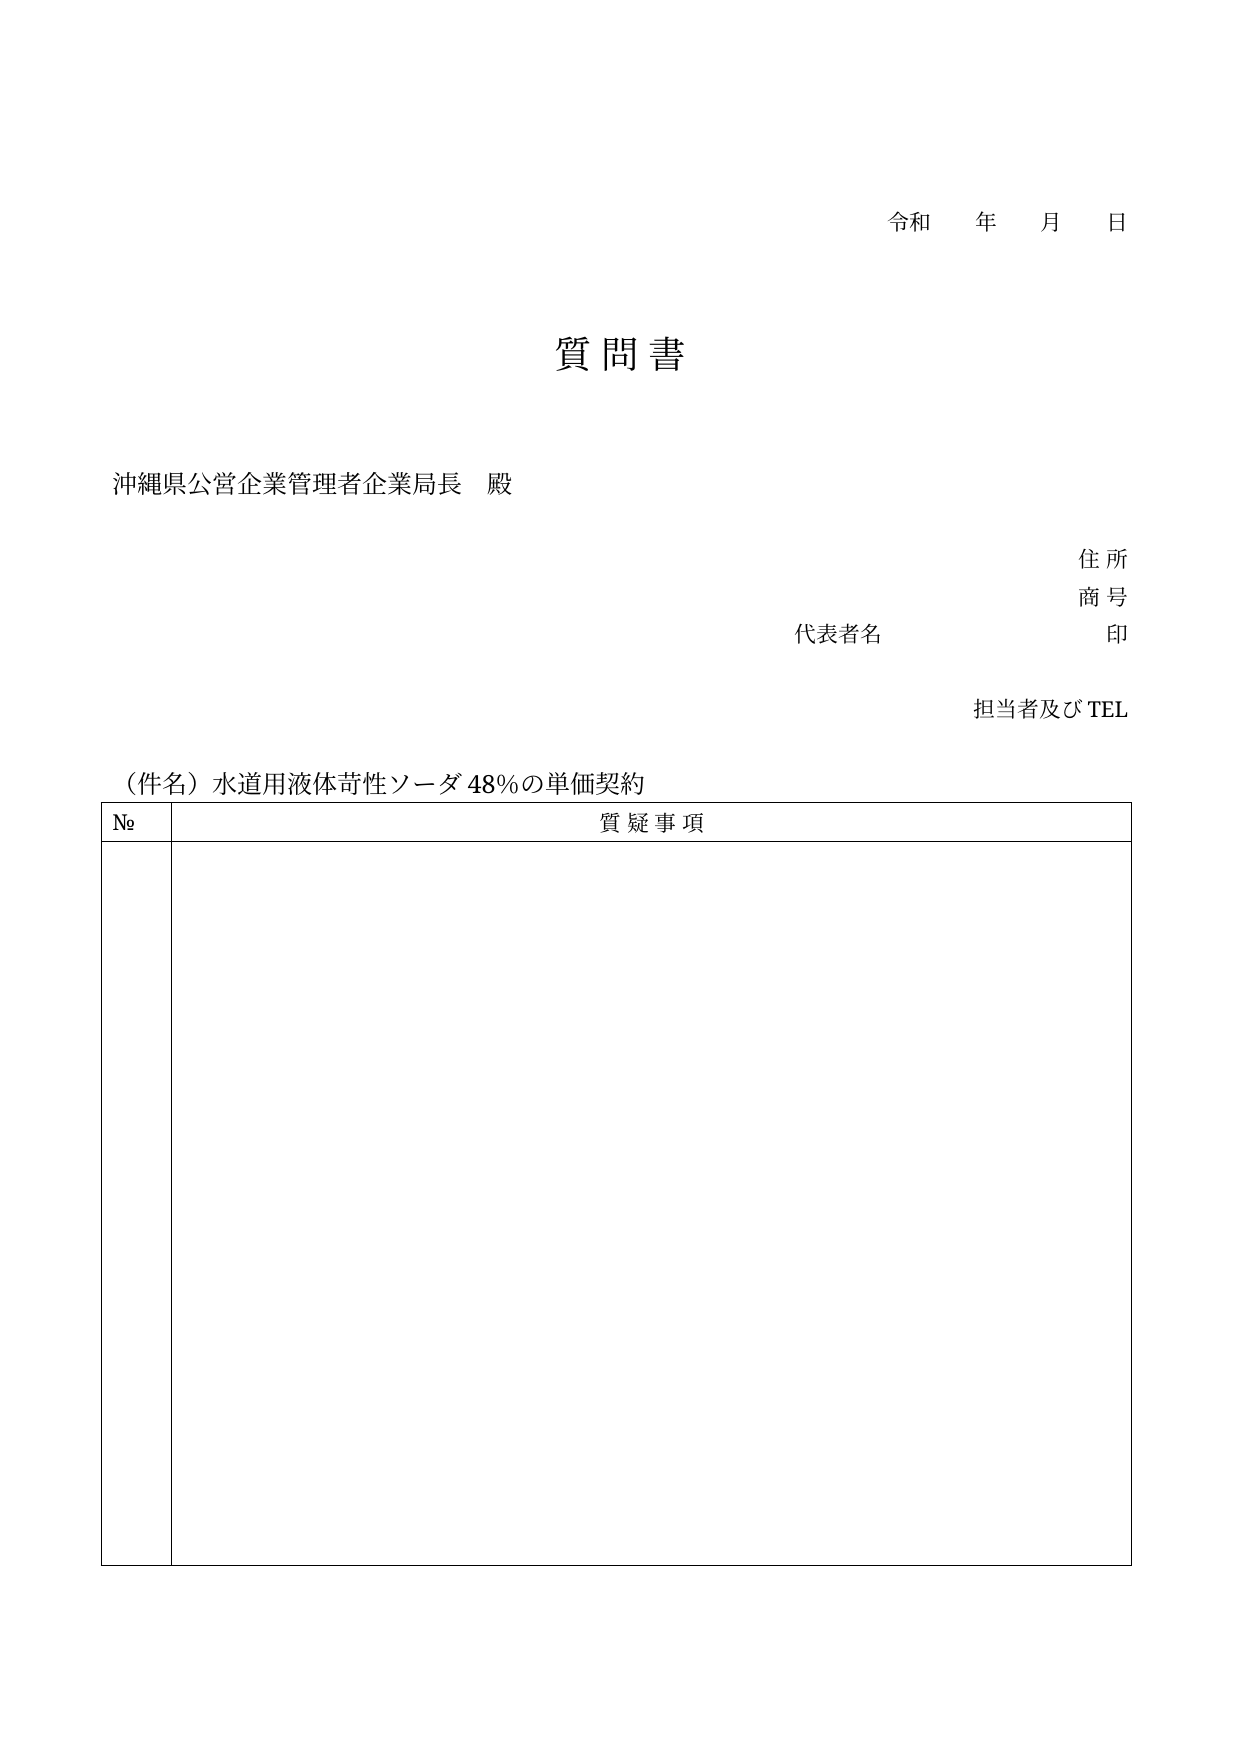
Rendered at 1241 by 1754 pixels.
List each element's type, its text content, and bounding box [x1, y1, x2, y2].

text 質 問 書 [112, 314, 1128, 389]
text 担当者及びTEL [112, 689, 1128, 727]
table_header № [102, 803, 171, 841]
table_header 質 疑 事 項 [172, 803, 1131, 841]
text 令和 年 月 日 [112, 202, 1128, 239]
table_cell [102, 842, 171, 1565]
text 商 号 [112, 577, 1128, 614]
table_cell [172, 842, 1131, 1565]
text 沖縄県公営企業管理者企業局長 殿 [112, 464, 1128, 502]
text 住 所 [112, 539, 1128, 577]
text （件名）水道用液体苛性ソーダ48％の単価契約 [112, 764, 1128, 802]
text 代表者名 印 [112, 614, 1128, 652]
